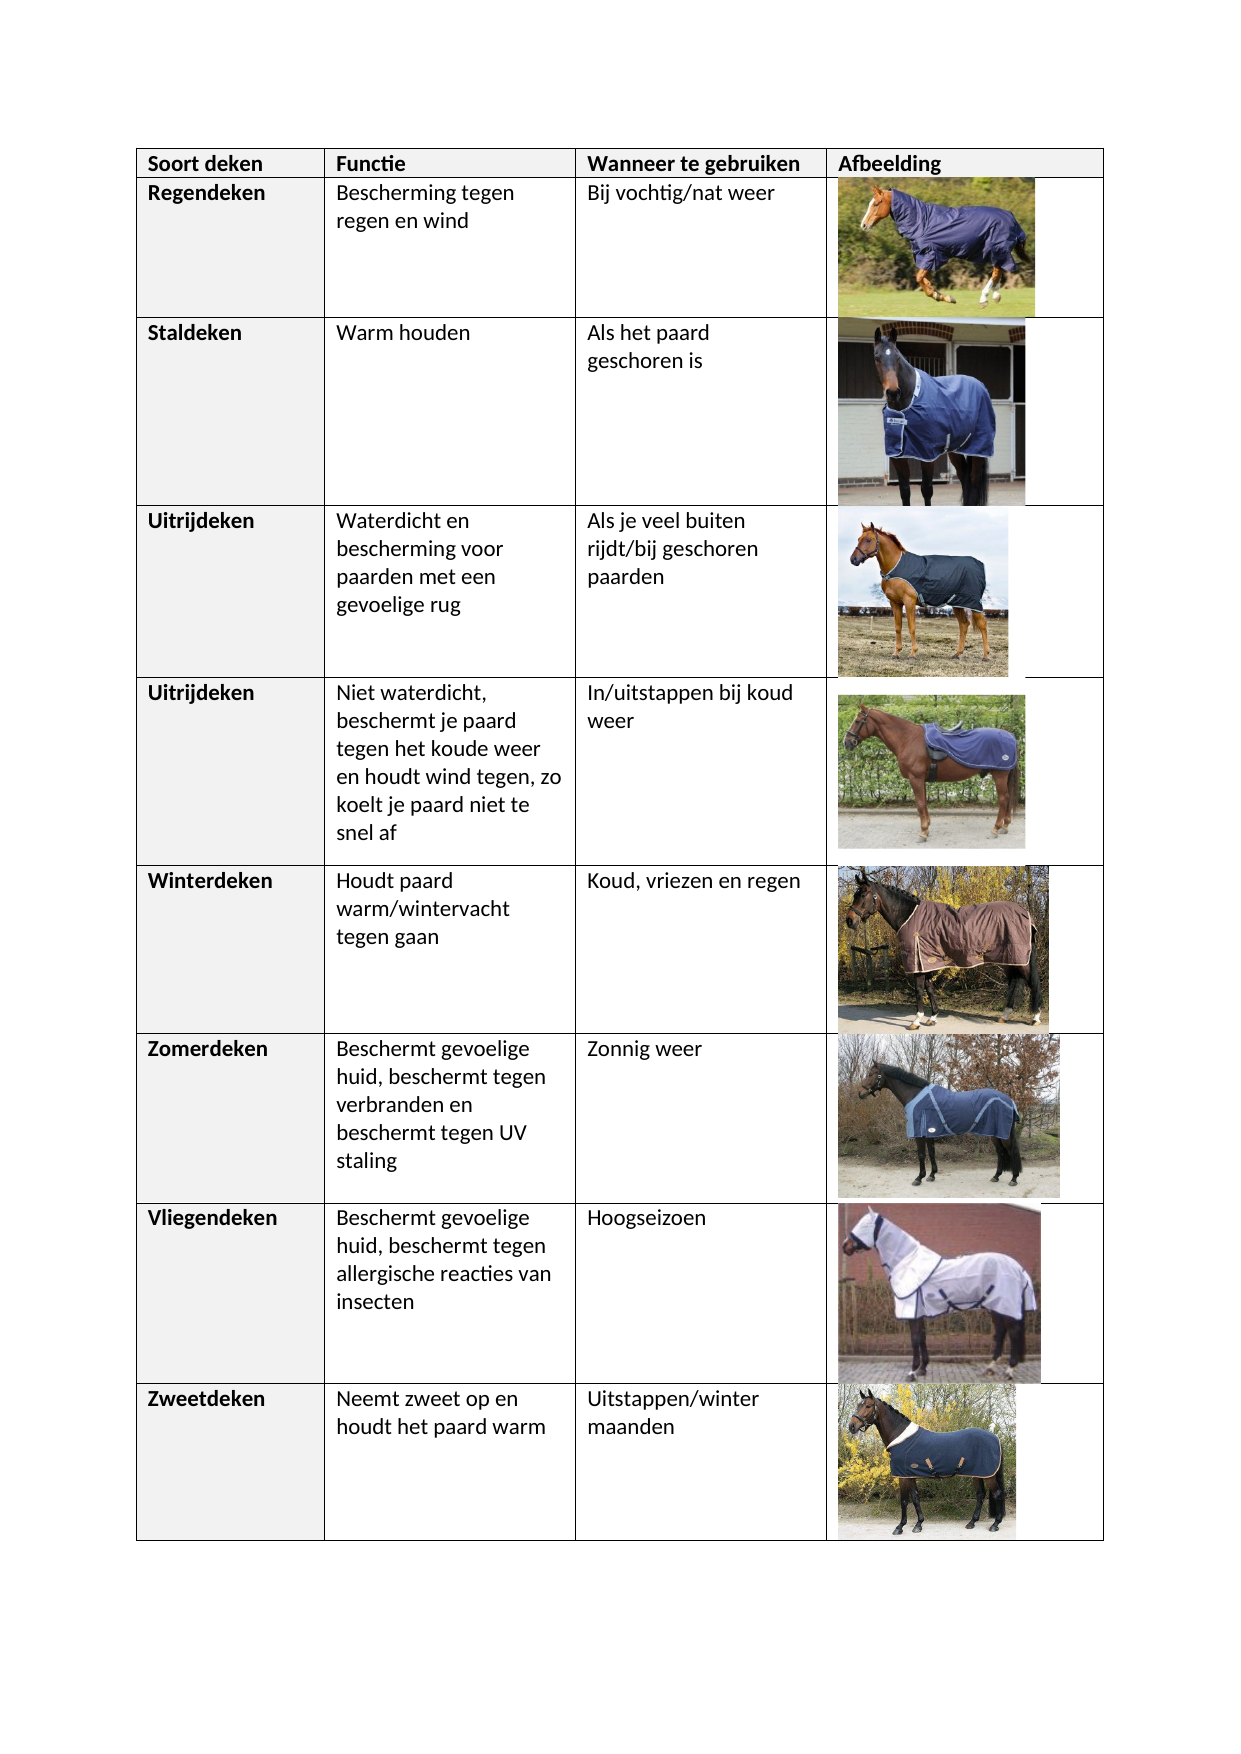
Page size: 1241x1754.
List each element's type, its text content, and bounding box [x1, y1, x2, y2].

table_cell Bescherming tegen regen en wind [325, 178, 575, 317]
table_cell Staldeken [137, 318, 324, 505]
table_cell [1049, 866, 1103, 1033]
table_cell Zomerdeken [137, 1034, 324, 1202]
table_cell Bij vochtig/nat weer [576, 178, 826, 317]
table_cell [1026, 678, 1103, 865]
table_cell Neemt zweet op en houdt het paard warm [325, 1384, 575, 1540]
table_cell [827, 318, 838, 505]
table_cell [1026, 318, 1103, 505]
table_cell [827, 506, 838, 677]
table_cell Beschermt gevoelige huid, beschermt tegen verbranden en beschermt tegen UV staling [325, 1034, 575, 1202]
table_cell Waterdicht en bescherming voor paarden met een gevoelige rug [325, 506, 575, 677]
table_cell [827, 678, 838, 865]
table_cell [827, 1204, 838, 1383]
table_cell Winterdeken [137, 866, 324, 1033]
table_cell [827, 1034, 1103, 1202]
table_header Soort deken [137, 149, 324, 177]
table_cell [1009, 506, 1103, 677]
table_cell [1041, 1204, 1103, 1383]
table_cell Vliegendeken [137, 1204, 324, 1383]
table_cell [1036, 178, 1103, 317]
table_cell Als het paard geschoren is [576, 318, 826, 505]
table_cell In/uitstappen bij koud weer [576, 678, 826, 865]
table_cell [1017, 1384, 1103, 1540]
table_cell Zweetdeken [137, 1384, 324, 1540]
picture [838, 177, 1060, 1198]
table_cell Uitstappen/winter maanden [576, 1384, 826, 1540]
table_cell Zonnig weer [576, 1034, 826, 1202]
table_header Wanneer te gebruiken [576, 149, 826, 177]
table_cell Niet waterdicht, beschermt je paard tegen het koude weer en houdt wind tegen, zo koelt je paard niet te snel af [325, 678, 575, 865]
table_cell Uitrijdeken [137, 678, 324, 865]
table_cell Warm houden [325, 318, 575, 505]
table_header Afbeelding [827, 149, 1103, 177]
table_cell [827, 866, 838, 1033]
table_cell Als je veel buiten rijdt/bij geschoren paarden [576, 506, 826, 677]
table_cell Koud, vriezen en regen [576, 866, 826, 1033]
picture [838, 1203, 1041, 1540]
table_cell Regendeken [137, 178, 324, 317]
table_cell [827, 178, 838, 317]
table_cell Houdt paard warm/wintervacht tegen gaan [325, 866, 575, 1033]
table_cell Beschermt gevoelige huid, beschermt tegen allergische reacties van insecten [325, 1204, 575, 1383]
table_header Functie [325, 149, 575, 177]
table_cell Uitrijdeken [137, 506, 324, 677]
table_cell [827, 1384, 838, 1540]
table_cell Hoogseizoen [576, 1204, 826, 1383]
